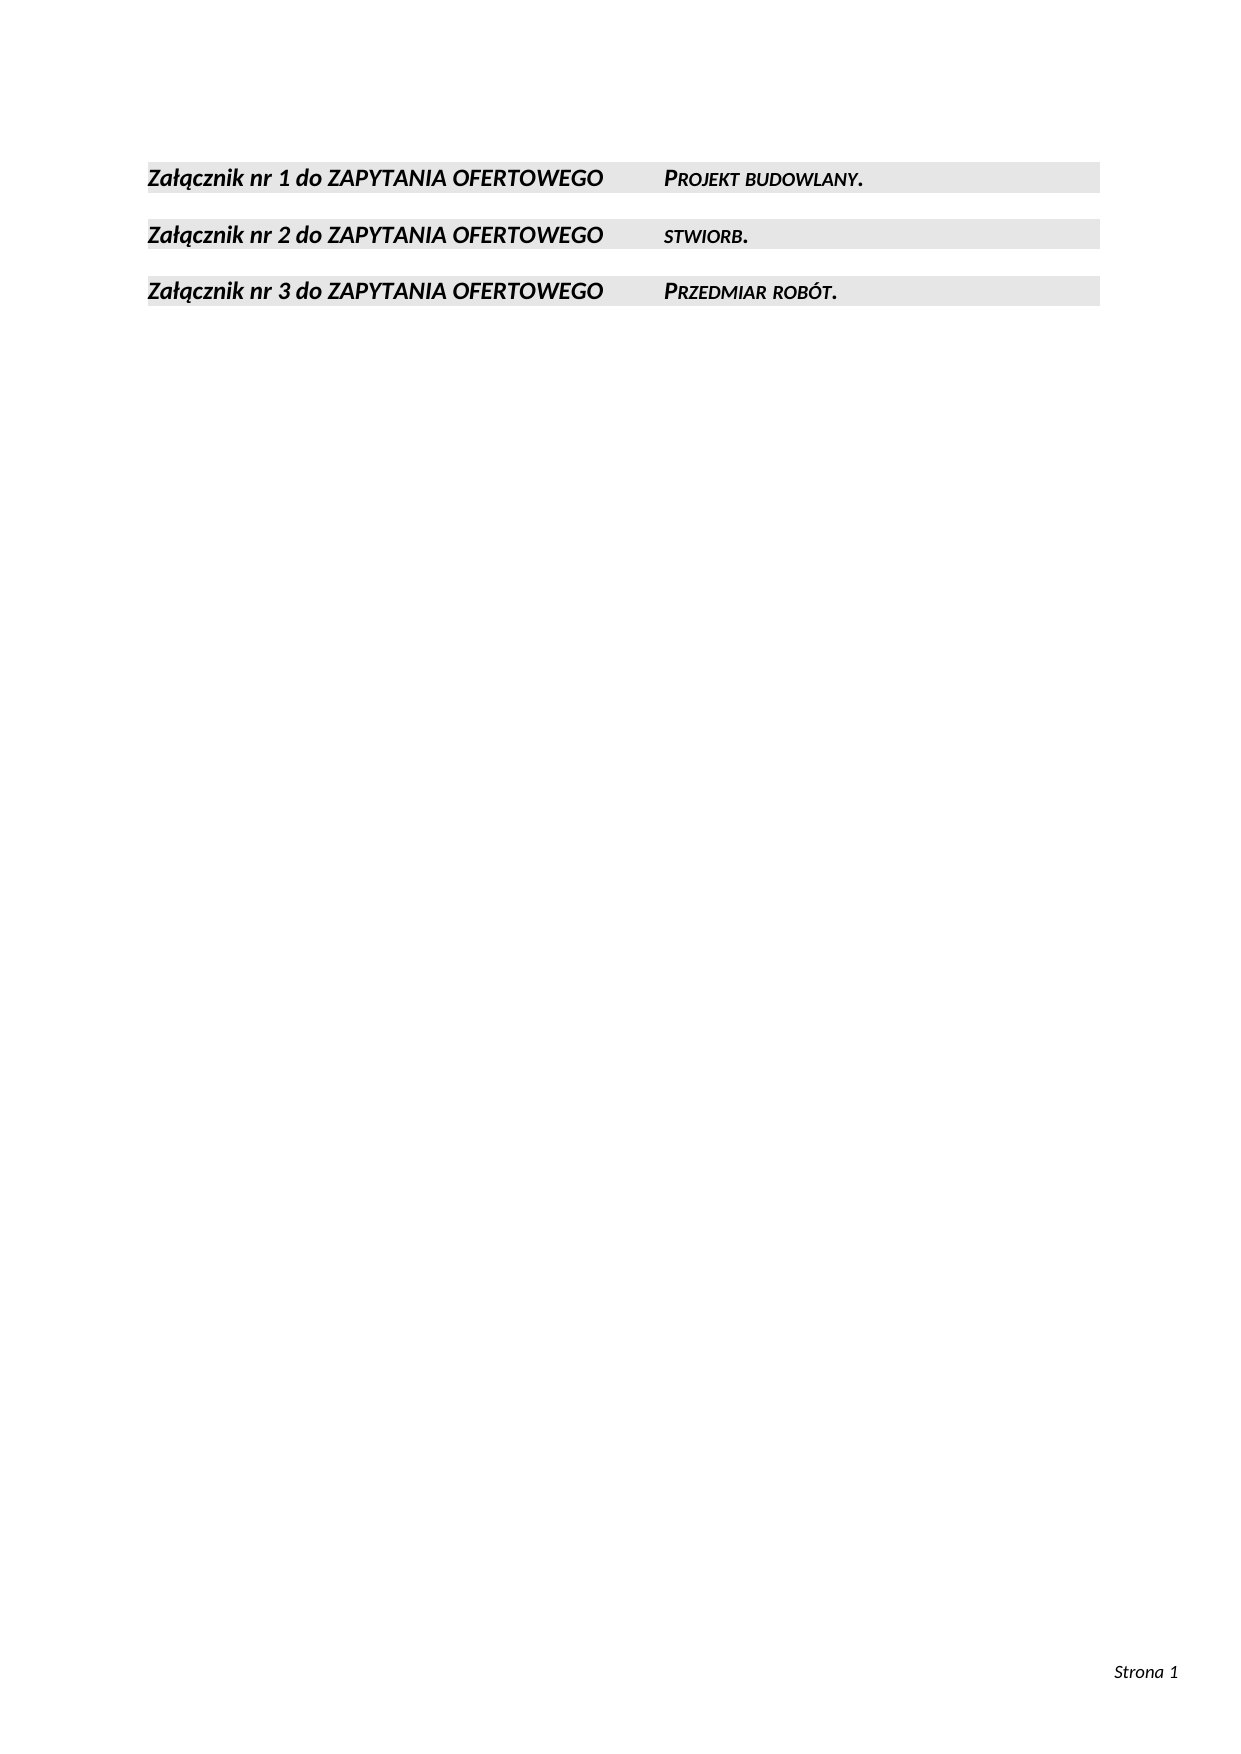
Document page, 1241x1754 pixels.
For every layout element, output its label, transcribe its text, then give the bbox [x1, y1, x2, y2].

subtitle Załącznik nr 1 do ZAPYTANIA OFERTOWEGO Projekt budowlany. [148, 162, 1100, 193]
text Załącznik nr 3 do ZAPYTANIA OFERTOWEGO Przedmiar robót. [148, 276, 1100, 306]
text Załącznik nr 2 do ZAPYTANIA OFERTOWEGO stwiorb. [148, 219, 1100, 249]
